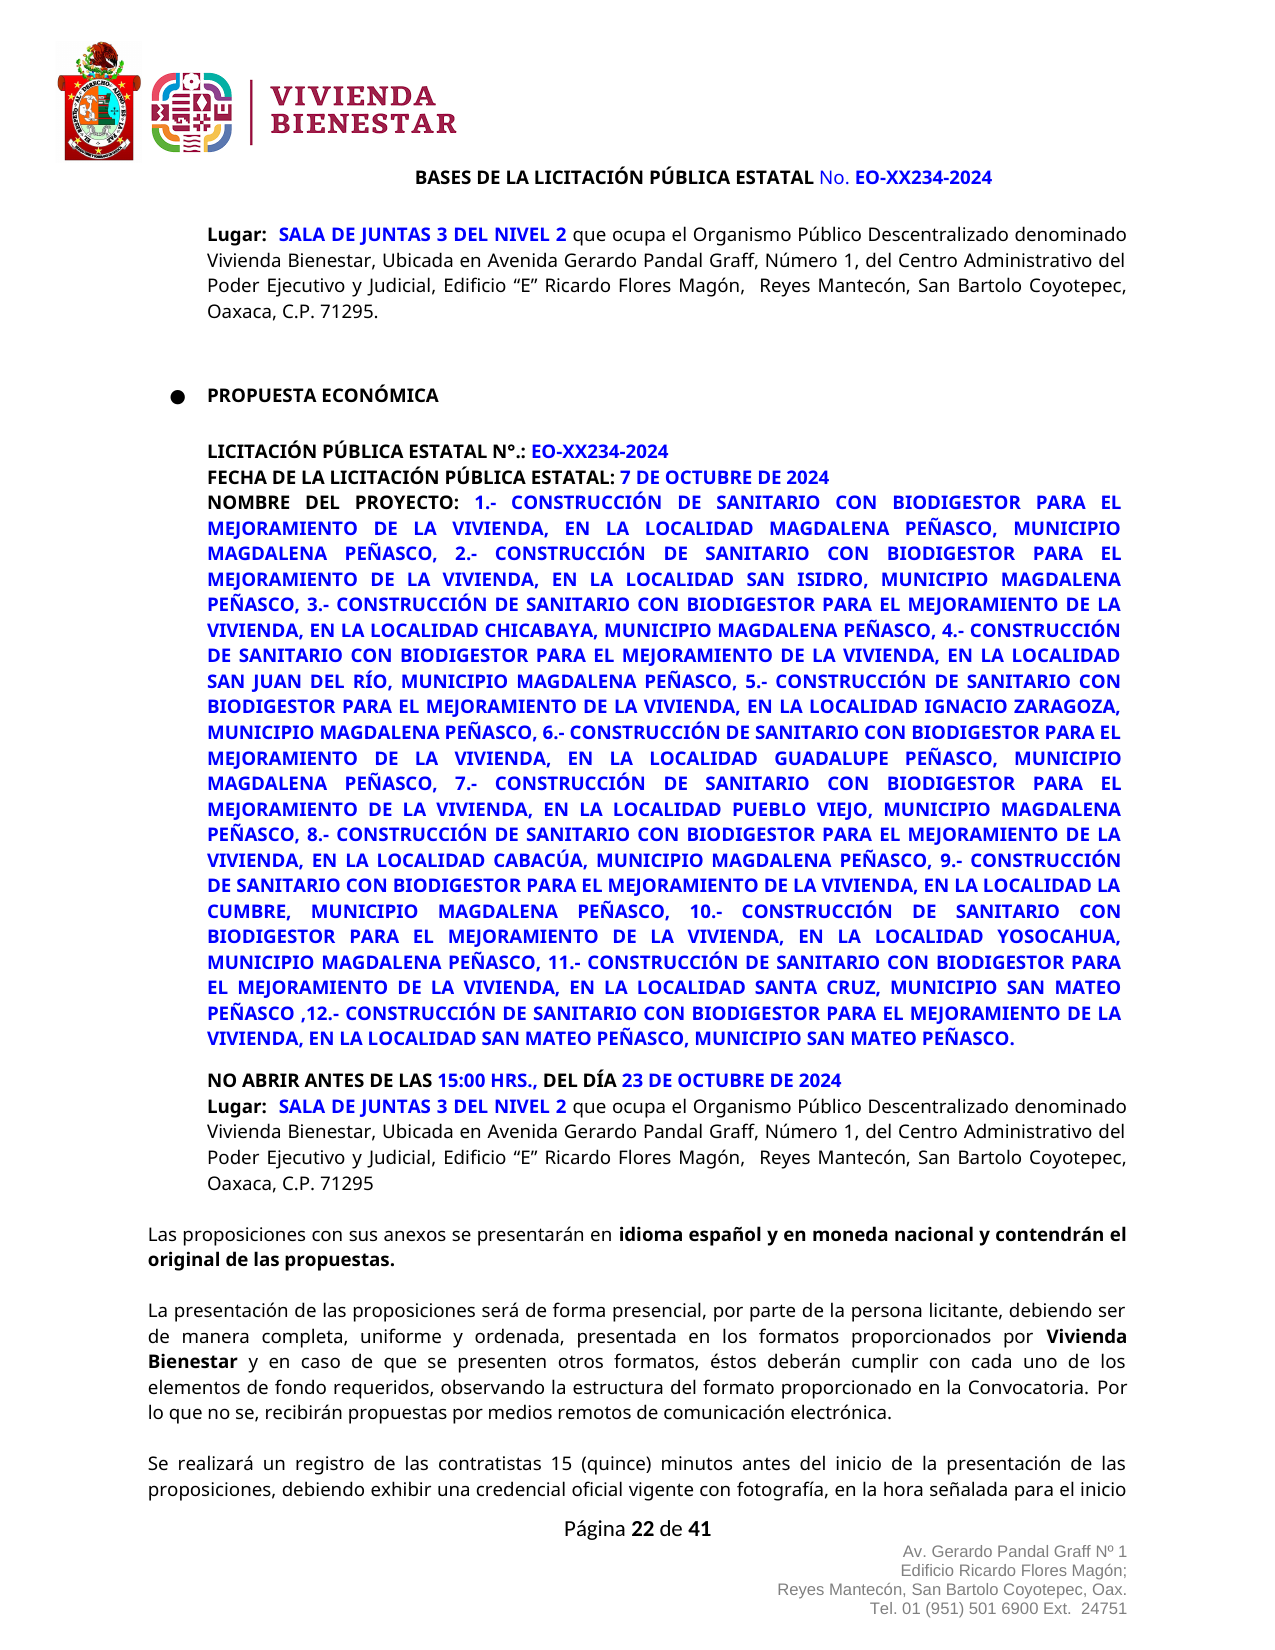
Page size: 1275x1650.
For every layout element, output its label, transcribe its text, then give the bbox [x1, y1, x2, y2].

picture [55, 41, 143, 163]
text LICITACIÓN PÚBLICA ESTATAL N°.: EO-XX234-2024 [207, 438, 1122, 464]
text NO ABRIR ANTES DE LAS 15:00 HRS., DEL DÍA 23 DE OCTUBRE DE 2024 [207, 1068, 1127, 1093]
text La presentación de las proposiciones será de forma presencial, por parte de la persona licitante, debiendo ser de manera completa, uniforme y ordenada, presentada en los formatos proporcionados por Vivienda Bienestar y en caso de que se presenten otros formatos, éstos deberán cumplir con cada uno de los elementos de fondo requeridos, observando la estructura del formato proporcionado en la Convocatoria. Por lo que no se, recibirán propuestas por medios remotos de comunicación electrónica. [148, 1297, 1127, 1425]
text Lugar: SALA DE JUNTAS 3 DEL NIVEL 2 que ocupa el Organismo Público Descentralizado denominado Vivienda Bienestar, Ubicada en Avenida Gerardo Pandal Graff, Número 1, del Centro Administrativo del Poder Ejecutivo y Judicial, Edificio “E” Ricardo Flores Magón, Reyes Mantecón, San Bartolo Coyotepec, Oaxaca, C.P. 71295. [207, 221, 1127, 323]
text Las proposiciones con sus anexos se presentarán en idioma español y en moneda nacional y contendrán el original de las propuestas. [148, 1221, 1127, 1272]
text FECHA DE LA LICITACIÓN PÚBLICA ESTATAL: 7 DE OCTUBRE DE 2024 [207, 464, 1122, 489]
list PROPUESTA ECONÓMICA [169, 374, 1127, 413]
text Lugar: SALA DE JUNTAS 3 DEL NIVEL 2 que ocupa el Organismo Público Descentralizado denominado Vivienda Bienestar, Ubicada en Avenida Gerardo Pandal Graff, Número 1, del Centro Administrativo del Poder Ejecutivo y Judicial, Edificio “E” Ricardo Flores Magón, Reyes Mantecón, San Bartolo Coyotepec, Oaxaca, C.P. 71295 [207, 1093, 1127, 1195]
picture [147, 64, 473, 161]
